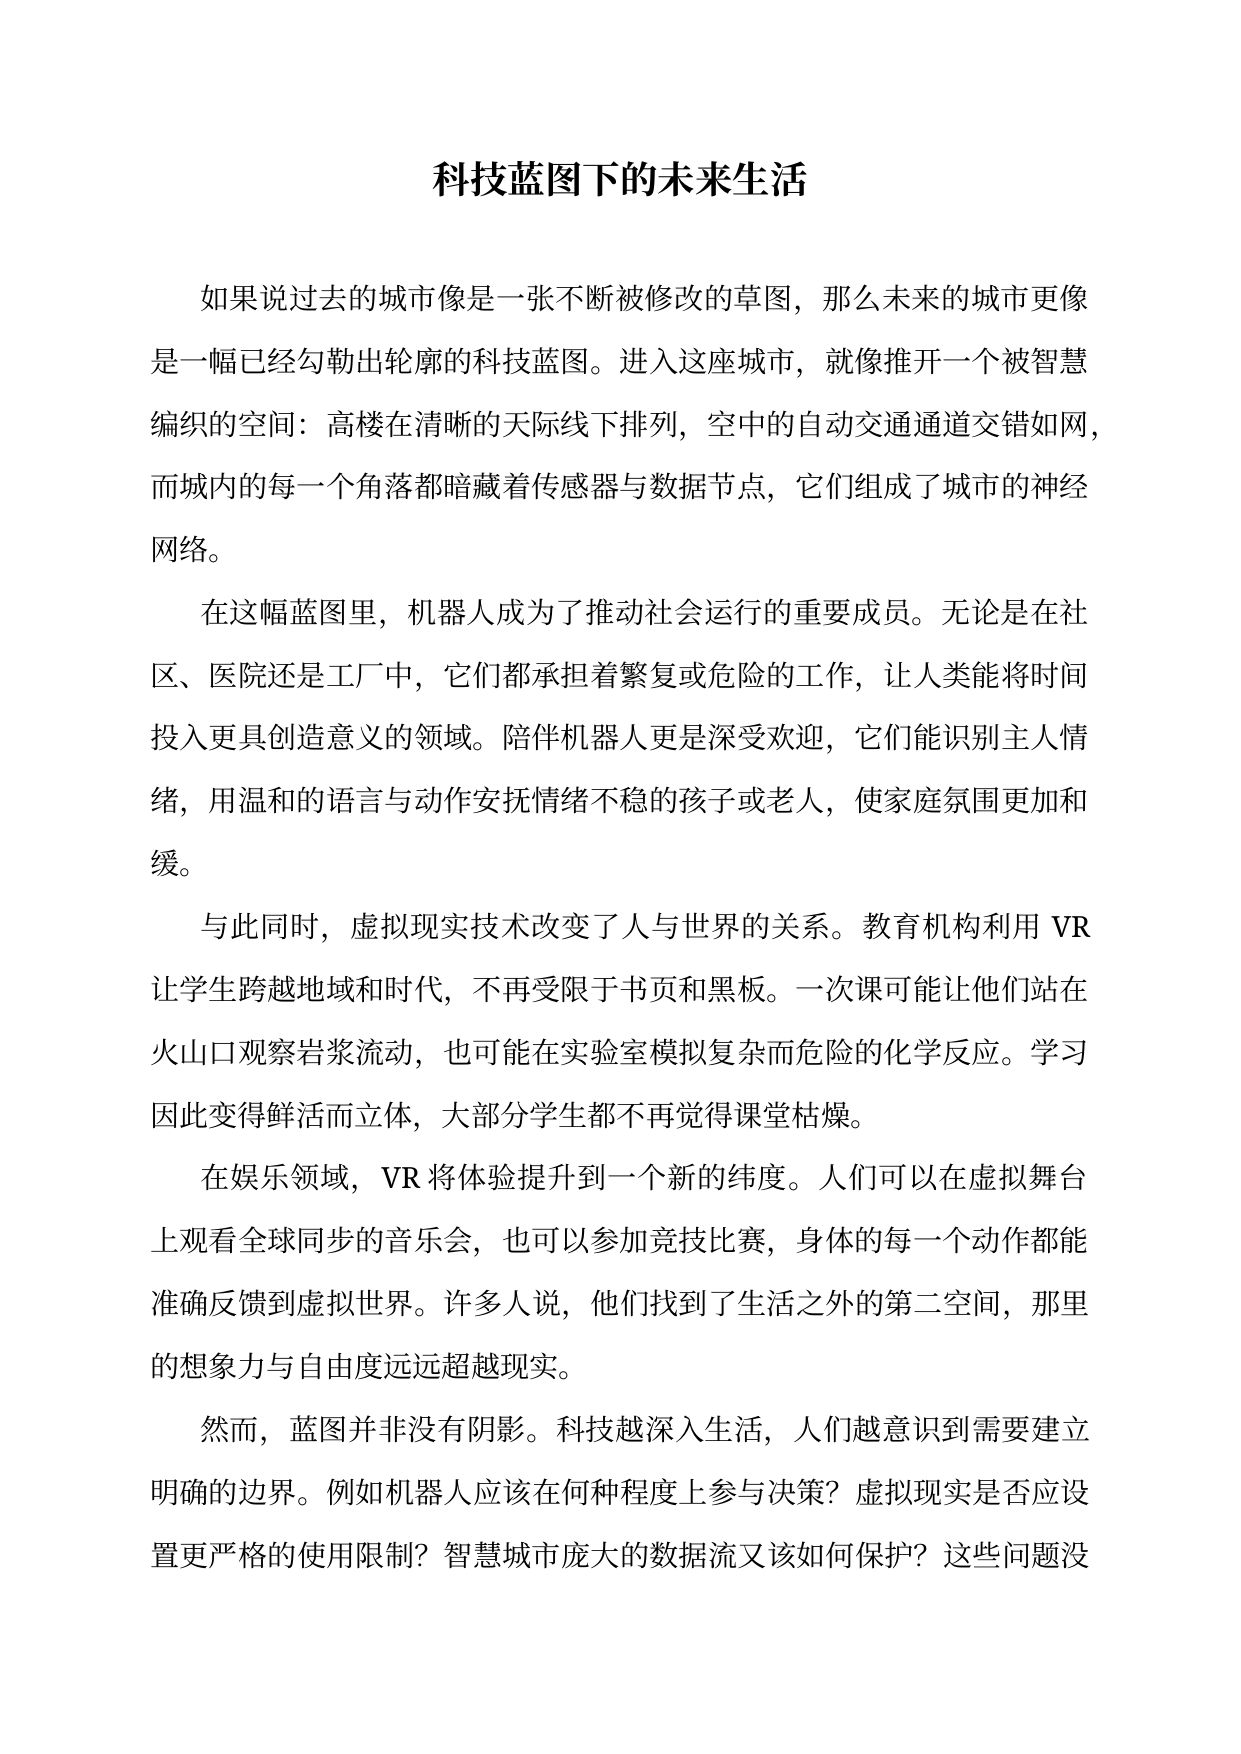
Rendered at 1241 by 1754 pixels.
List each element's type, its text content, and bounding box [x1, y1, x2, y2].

subtitle 科技蓝图下的未来生活 [150, 150, 1090, 204]
text 在娱乐领域，VR将体验提升到一个新的纬度。人们可以在虚拟舞台上观看全球同步的音乐会，也可以参加竞技比赛，身体的每一个动作都能准确反馈到虚拟世界。许多人说，他们找到了生活之外的第二空间，那里的想象力与自由度远远超越现实。 [150, 1155, 1090, 1386]
text 如果说过去的城市像是一张不断被修改的草图，那么未来的城市更像是一幅已经勾勒出轮廓的科技蓝图。进入这座城市，就像推开一个被智慧编织的空间：高楼在清晰的天际线下排列，空中的自动交通通道交错如网，而城内的每一个角落都暗藏着传感器与数据节点，它们组成了城市的神经网络。 [150, 276, 1090, 569]
text 在这幅蓝图里，机器人成为了推动社会运行的重要成员。无论是在社区、医院还是工厂中，它们都承担着繁复或危险的工作，让人类能将时间投入更具创造意义的领域。陪伴机器人更是深受欢迎，它们能识别主人情绪，用温和的语言与动作安抚情绪不稳的孩子或老人，使家庭氛围更加和缓。 [150, 590, 1090, 883]
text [150, 1407, 1090, 1574]
text 与此同时，虚拟现实技术改变了人与世界的关系。教育机构利用VR让学生跨越地域和时代，不再受限于书页和黑板。一次课可能让他们站在火山口观察岩浆流动，也可能在实验室模拟复杂而危险的化学反应。学习因此变得鲜活而立体，大部分学生都不再觉得课堂枯燥。 [150, 904, 1090, 1134]
